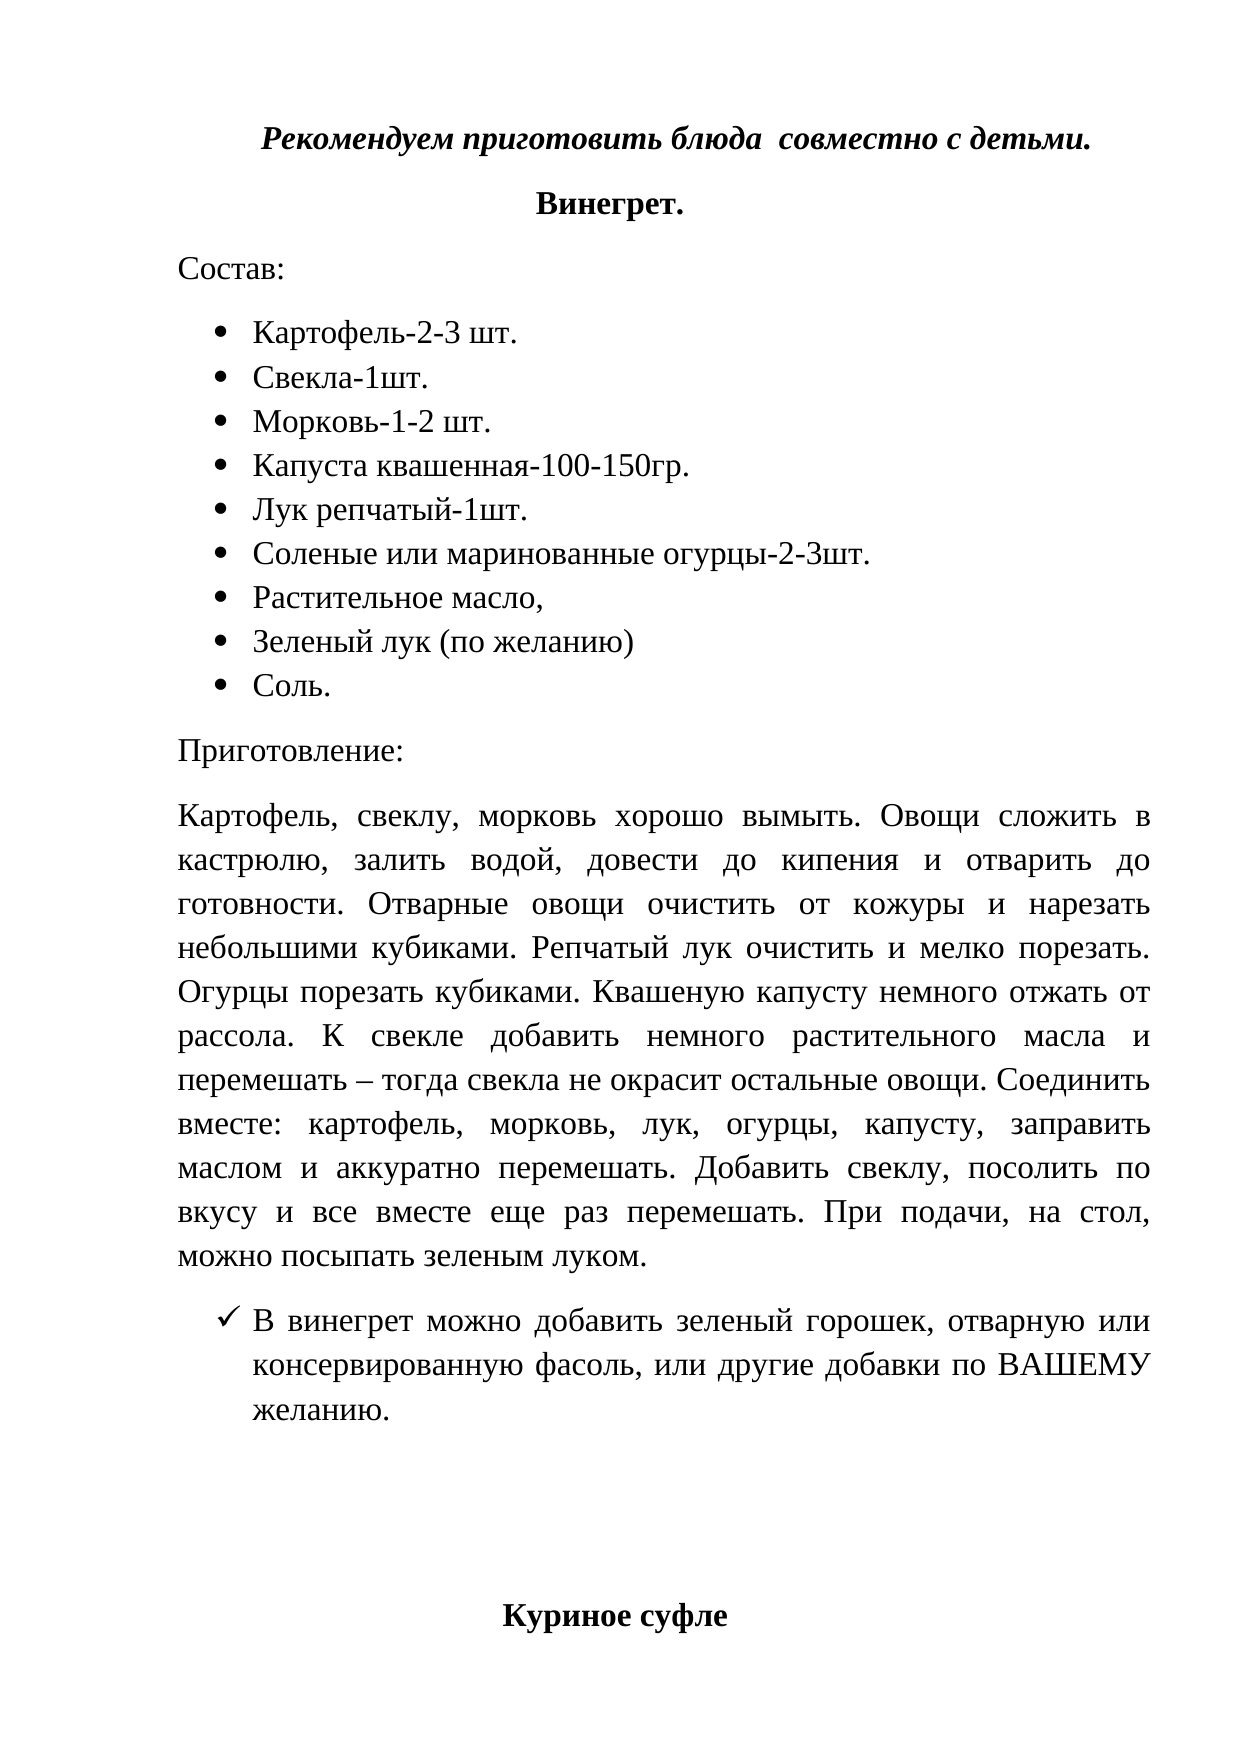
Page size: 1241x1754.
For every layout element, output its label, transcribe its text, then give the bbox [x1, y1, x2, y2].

list Капуста квашенная-100-150гр. [215, 445, 1152, 483]
list Куриное суфле [252, 1595, 1152, 1633]
text Приготовление: [177, 730, 1152, 768]
list Лук репчатый-1шт. [215, 489, 1152, 527]
list Картофель-2-3 шт. [215, 313, 1152, 351]
text Состав: [177, 248, 1152, 286]
list Растительное масло, [215, 577, 1152, 616]
list Соленые или маринованные огурцы-2-3шт. [215, 533, 1152, 571]
text Картофель, свеклу, морковь хорошо вымыть. Овощи сложить в кастрюлю, залить водой, довести до кипения и отварить до готовности. Отварные овощи очистить от кожуры и нарезать небольшими кубиками. Репчатый лук очистить и мелко порезать. Огурцы порезать кубиками. Квашеную капусту немного отжать от рассола. К свекле добавить немного растительного масла и перемешать – тогда свекла не окрасит остальные овощи. Соединить вместе: картофель, морковь, лук, огурцы, капусту, заправить маслом и аккуратно перемешать. Добавить свеклу, посолить по вкусу и все вместе еще раз перемешать. При подачи, на стол, можно посыпать зеленым луком. [177, 795, 1152, 1274]
text Винегрет. [177, 183, 1152, 221]
text Рекомендуем приготовить блюда совместно с детьми. [177, 118, 1152, 156]
list Соль. [215, 665, 1152, 704]
list Морковь-1-2 шт. [215, 401, 1152, 439]
list Зеленый лук (по желанию) [215, 621, 1152, 659]
list В винегрет можно добавить зеленый горошек, отварную или консервированную фасоль, или другие добавки по ВАШЕМУ желанию. [215, 1301, 1152, 1427]
list Свекла-1шт. [215, 357, 1152, 395]
